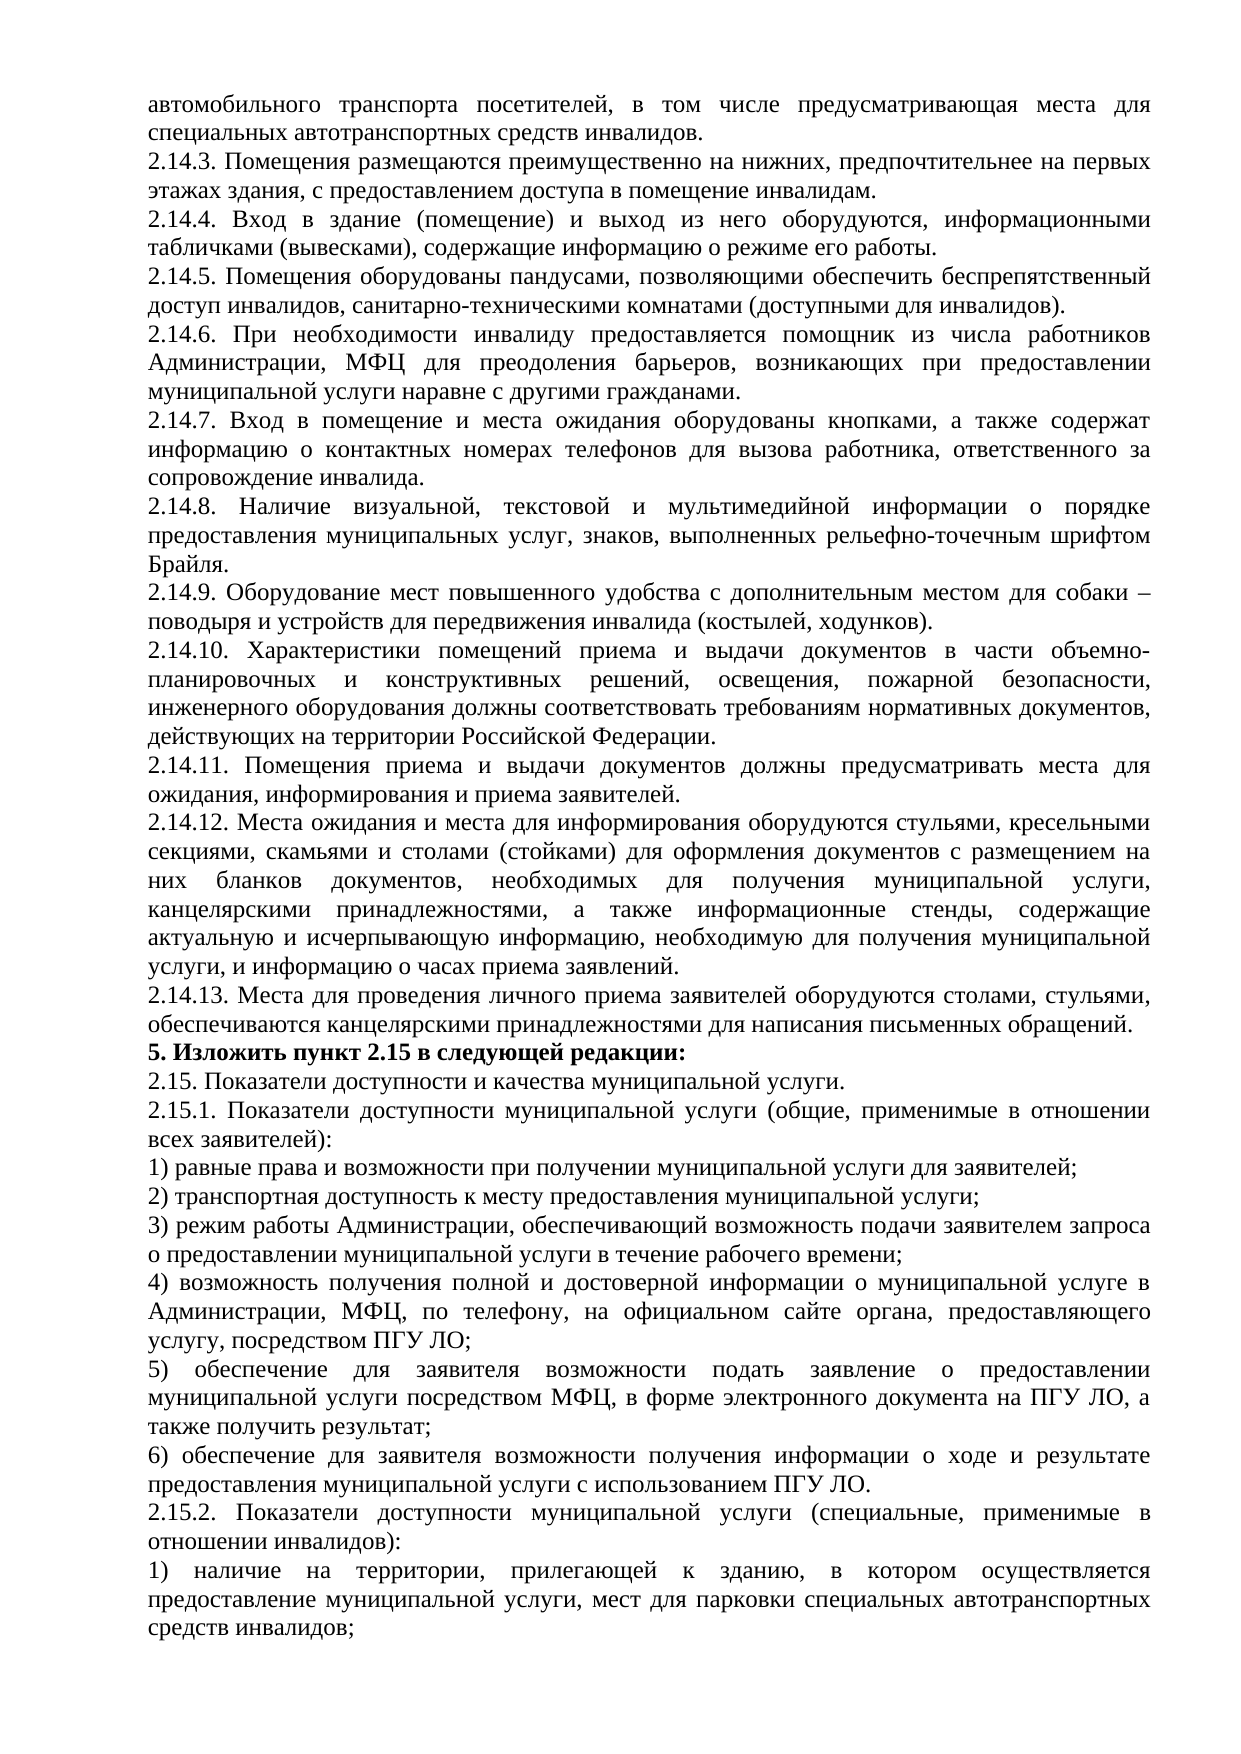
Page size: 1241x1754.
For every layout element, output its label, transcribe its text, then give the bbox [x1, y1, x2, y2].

text 1) равные права и возможности при получении муниципальной услуги для заявителей; [148, 1152, 1152, 1181]
text 2.14.11. Помещения приема и выдачи документов должны предусматривать места для ожидания, информирования и приема заявителей. [148, 750, 1152, 807]
text 2.14.8. Наличие визуальной, текстовой и мультимедийной информации о порядке предоставления муниципальных услуг, знаков, выполненных рельефно-точечным шрифтом Брайля. [148, 491, 1152, 577]
text 5. Изложить пункт 2.15 в следующей редакции: [148, 1037, 1152, 1066]
text 6) обеспечение для заявителя возможности получения информации о ходе и результате предоставления муниципальной услуги с использованием ПГУ ЛО. [148, 1440, 1152, 1497]
text 2.14.3. Помещения размещаются преимущественно на нижних, предпочтительнее на первых этажах здания, с предоставлением доступа в помещение инвалидам. [148, 146, 1152, 204]
text 2.15. Показатели доступности и качества муниципальной услуги. [148, 1066, 1152, 1095]
text 2.14.13. Места для проведения личного приема заявителей оборудуются столами, стульями, обеспечиваются канцелярскими принадлежностями для написания письменных обращений. [148, 980, 1152, 1037]
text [148, 89, 1152, 146]
text 2) транспортная доступность к месту предоставления муниципальной услуги; [148, 1181, 1152, 1210]
text 3) режим работы Администрации, обеспечивающий возможность подачи заявителем запроса о предоставлении муниципальной услуги в течение рабочего времени; [148, 1210, 1152, 1267]
text 2.14.10. Характеристики помещений приема и выдачи документов в части объемно-планировочных и конструктивных решений, освещения, пожарной безопасности, инженерного оборудования должны соответствовать требованиям нормативных документов, действующих на территории Российской Федерации. [148, 635, 1152, 750]
text 2.15.2. Показатели доступности муниципальной услуги (специальные, применимые в отношении инвалидов): [148, 1497, 1152, 1555]
text 2.14.6. При необходимости инвалиду предоставляется помощник из числа работников Администрации, МФЦ для преодоления барьеров, возникающих при предоставлении муниципальной услуги наравне с другими гражданами. [148, 319, 1152, 405]
text 1) наличие на территории, прилегающей к зданию, в котором осуществляется предоставление муниципальной услуги, мест для парковки специальных автотранспортных средств инвалидов; [148, 1555, 1152, 1641]
text 2.14.4. Вход в здание (помещение) и выход из него оборудуются, информационными табличками (вывесками), содержащие информацию о режиме его работы. [148, 204, 1152, 261]
text 2.15.1. Показатели доступности муниципальной услуги (общие, применимые в отношении всех заявителей): [148, 1095, 1152, 1152]
text 2.14.7. Вход в помещение и места ожидания оборудованы кнопками, а также содержат информацию о контактных номерах телефонов для вызова работника, ответственного за сопровождение инвалида. [148, 405, 1152, 491]
text 2.14.5. Помещения оборудованы пандусами, позволяющими обеспечить беспрепятственный доступ инвалидов, санитарно-техническими комнатами (доступными для инвалидов). [148, 261, 1152, 319]
text 4) возможность получения полной и достоверной информации о муниципальной услуге в Администрации, МФЦ, по телефону, на официальном сайте органа, предоставляющего услугу, посредством ПГУ ЛО; [148, 1267, 1152, 1354]
text 2.14.9. Оборудование мест повышенного удобства с дополнительным местом для собаки – поводыря и устройств для передвижения инвалида (костылей, ходунков). [148, 577, 1152, 635]
text 2.14.12. Места ожидания и места для информирования оборудуются стульями, кресельными секциями, скамьями и столами (стойками) для оформления документов с размещением на них бланков документов, необходимых для получения муниципальной услуги, канцелярскими принадлежностями, а также информационные стенды, содержащие актуальную и исчерпывающую информацию, необходимую для получения муниципальной услуги, и информацию о часах приема заявлений. [148, 807, 1152, 980]
text 5) обеспечение для заявителя возможности подать заявление о предоставлении муниципальной услуги посредством МФЦ, в форме электронного документа на ПГУ ЛО, а также получить результат; [148, 1354, 1152, 1440]
